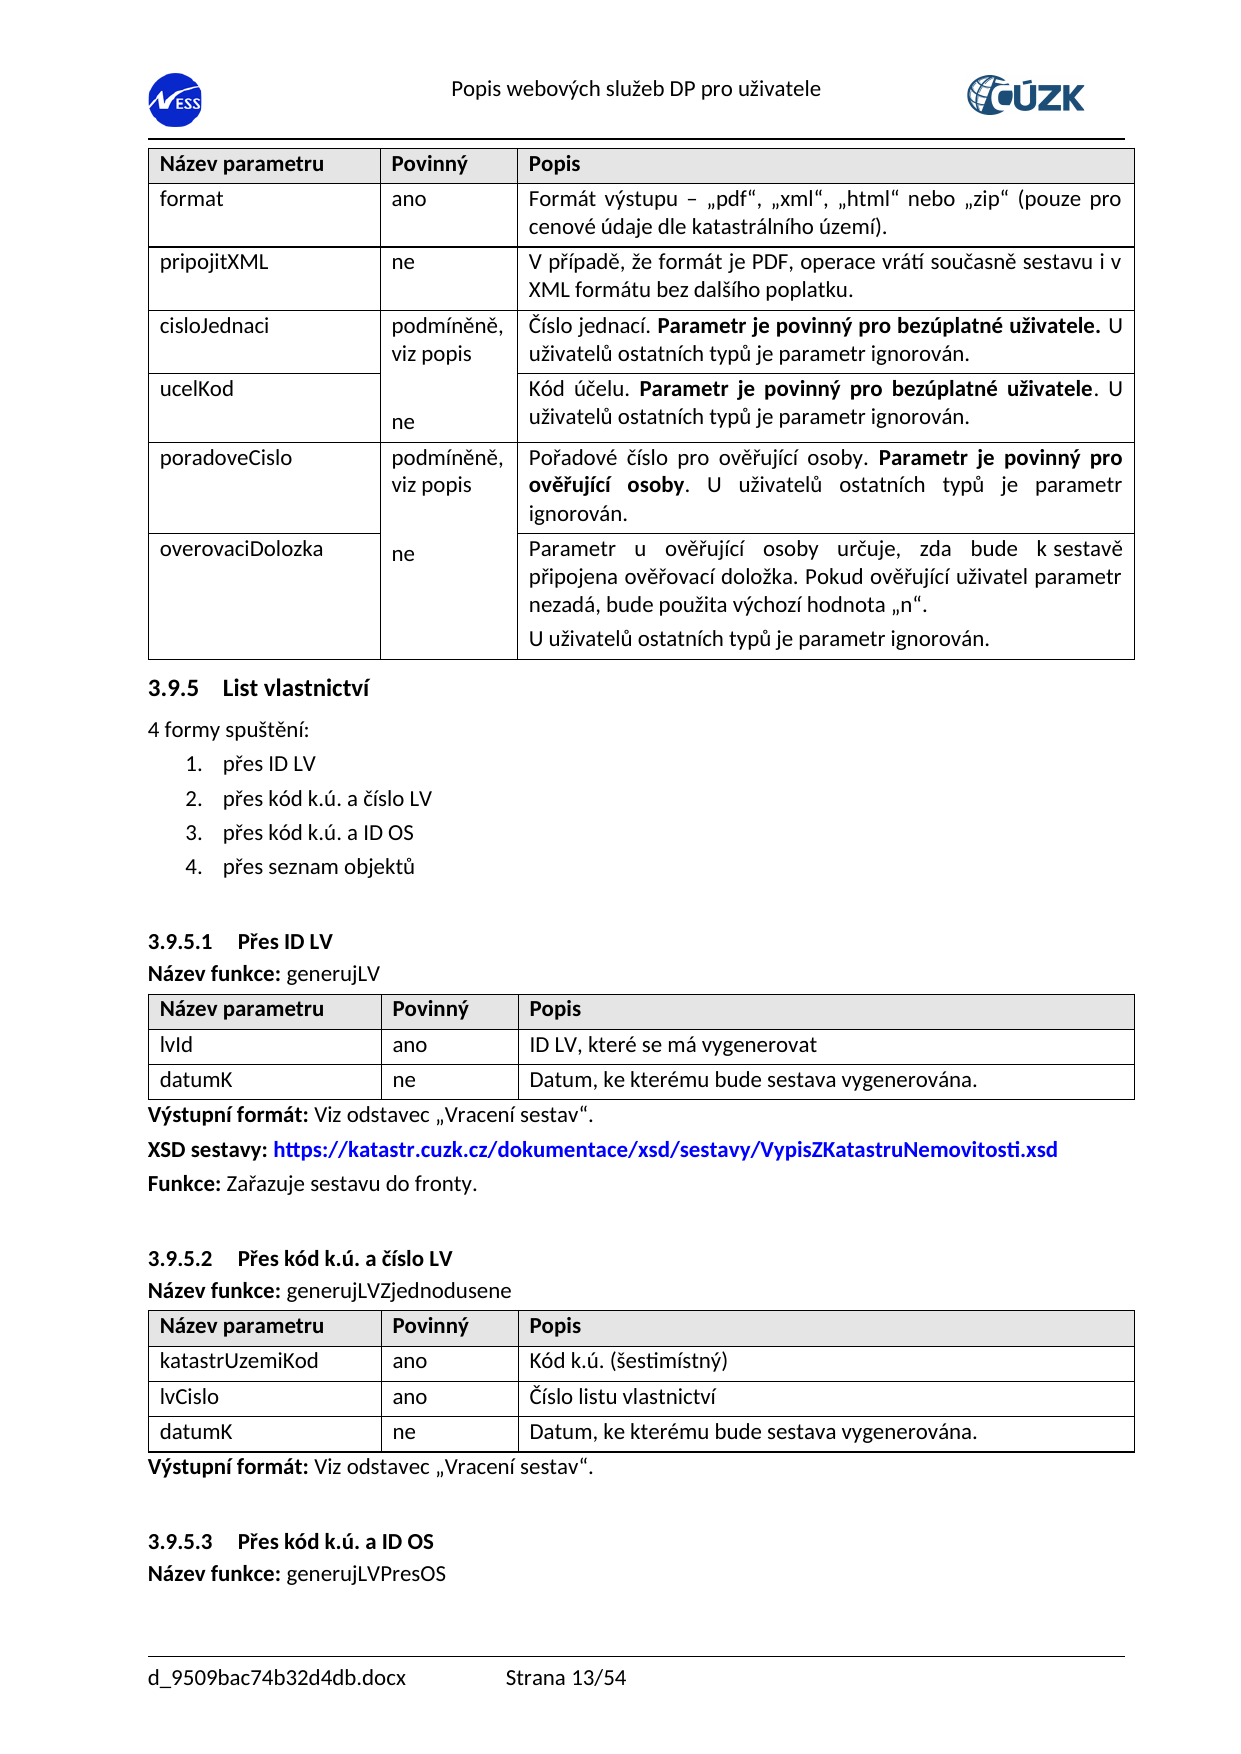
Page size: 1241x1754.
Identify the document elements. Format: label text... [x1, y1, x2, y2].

table_cell Parametr u ověřující osoby určuje, zda bude k sestavě připojena ověřovací doložka. Pokud ověřující uživatel parametr nezadá, bude použita výchozí hodnota „n“. U uživatelů ostatních typů je parametr ignorován. [518, 534, 1134, 658]
table_cell podmíněně, viz popis ne [381, 311, 517, 442]
picture [148, 73, 202, 127]
text Výstupní formát: Viz odstavec „Vracení sestav“. [148, 1100, 1125, 1128]
list přes kód k.ú. a ID OS [185, 818, 1125, 846]
table_cell overovaciDolozka [149, 534, 380, 658]
table_header Povinný [381, 149, 517, 183]
table_cell ID LV, které se má vygenerovat [519, 1030, 1134, 1064]
table_cell ano [382, 1030, 518, 1064]
table_cell pripojitXML [149, 248, 380, 310]
table_cell Kód k.ú. (šestimístný) [519, 1347, 1134, 1381]
table_cell cisloJednaci [149, 311, 380, 373]
table_header Název parametru [149, 995, 381, 1029]
table_cell Číslo jednací. Parametr je povinný pro bezúplatné uživatele. U uživatelů ostatních typů je parametr ignorován. [518, 311, 1134, 373]
table_cell lvId [149, 1030, 381, 1064]
table_cell ano [382, 1382, 518, 1416]
table_cell ucelKod [149, 374, 380, 442]
list přes kód k.ú. a číslo LV [185, 784, 1125, 812]
table_cell ano [382, 1347, 518, 1381]
table_cell Formát výstupu – „pdf“, „xml“, „html“ nebo „zip“ (pouze pro cenové údaje dle katastrálního území). [518, 184, 1134, 246]
subtitle List vlastnictví [148, 672, 1125, 703]
text 4 formy spuštění: [148, 715, 1125, 743]
subtitle Přes ID LV [148, 927, 1125, 955]
table_cell ne [381, 248, 517, 310]
table_header Popis [519, 995, 1134, 1029]
table_header Název parametru [149, 1311, 381, 1346]
text Název funkce: generujLVPresOS [148, 1559, 1125, 1587]
table_cell ano [381, 184, 517, 246]
table_cell podmíněně, viz popis ne [381, 443, 517, 658]
table_header Název parametru [149, 149, 380, 183]
table_header Povinný [382, 995, 518, 1029]
table_cell Pořadové číslo pro ověřující osoby. Parametr je povinný pro ověřující osoby. U uživatelů ostatních typů je parametr ignorován. [518, 443, 1134, 533]
table_header Popis [518, 149, 1134, 183]
text Název funkce: generujLVZjednodusene [148, 1276, 1125, 1304]
picture [967, 75, 1085, 115]
list přes seznam objektů [185, 852, 1125, 880]
list přes ID LV [185, 749, 1125, 777]
table_header Popis [519, 1311, 1134, 1346]
subtitle Přes kód k.ú. a ID OS [148, 1527, 1125, 1555]
table_cell ne [382, 1417, 518, 1451]
table_header Povinný [382, 1311, 518, 1346]
table_cell katastrUzemiKod [149, 1347, 381, 1381]
table_cell lvCislo [149, 1382, 381, 1416]
table_cell Datum, ke kterému bude sestava vygenerována. [519, 1065, 1134, 1099]
text Funkce: Zařazuje sestavu do fronty. [148, 1169, 1125, 1197]
table_cell format [149, 184, 380, 246]
table_cell ne [382, 1065, 518, 1099]
table_cell Číslo listu vlastnictví [519, 1382, 1134, 1416]
table_cell poradoveCislo [149, 443, 380, 533]
subtitle Přes kód k.ú. a číslo LV [148, 1244, 1125, 1272]
table_cell V případě, že formát je PDF, operace vrátí současně sestavu i v XML formátu bez dalšího poplatku. [518, 248, 1134, 310]
table_cell Kód účelu. Parametr je povinný pro bezúplatné uživatele. U uživatelů ostatních typů je parametr ignorován. [518, 374, 1134, 442]
text Výstupní formát: Viz odstavec „Vracení sestav“. [148, 1453, 1125, 1481]
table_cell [519, 1417, 1134, 1451]
text XSD sestavy: https://katastr.cuzk.cz/dokumentace/xsd/sestavy/VypisZKatastruNemovitosti.xsd [148, 1135, 1125, 1163]
text Název funkce: generujLV [148, 959, 1125, 987]
table_cell datumK [149, 1417, 381, 1451]
table_cell datumK [149, 1065, 381, 1099]
